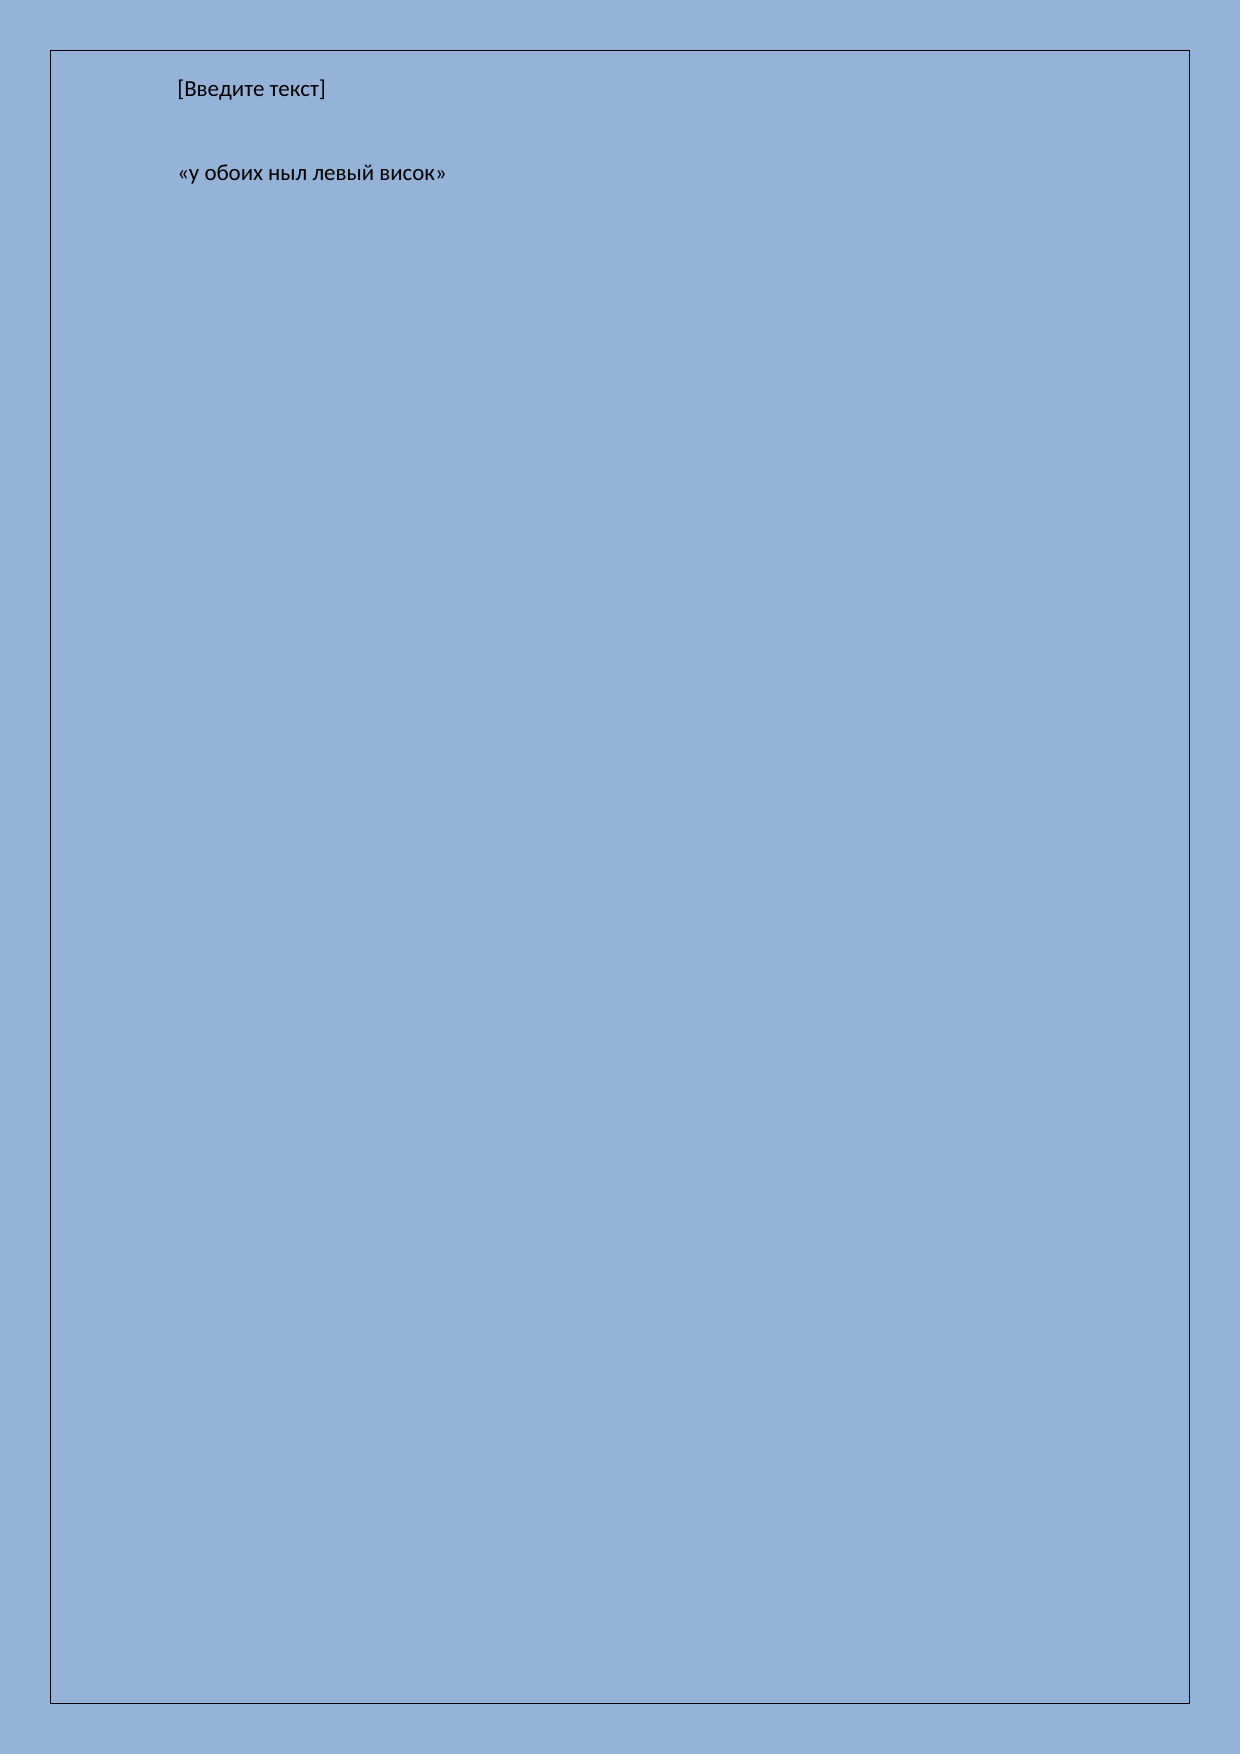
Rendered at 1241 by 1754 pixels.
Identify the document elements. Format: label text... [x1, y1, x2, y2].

text «у обоих ныл левый висок» [177, 158, 1152, 186]
